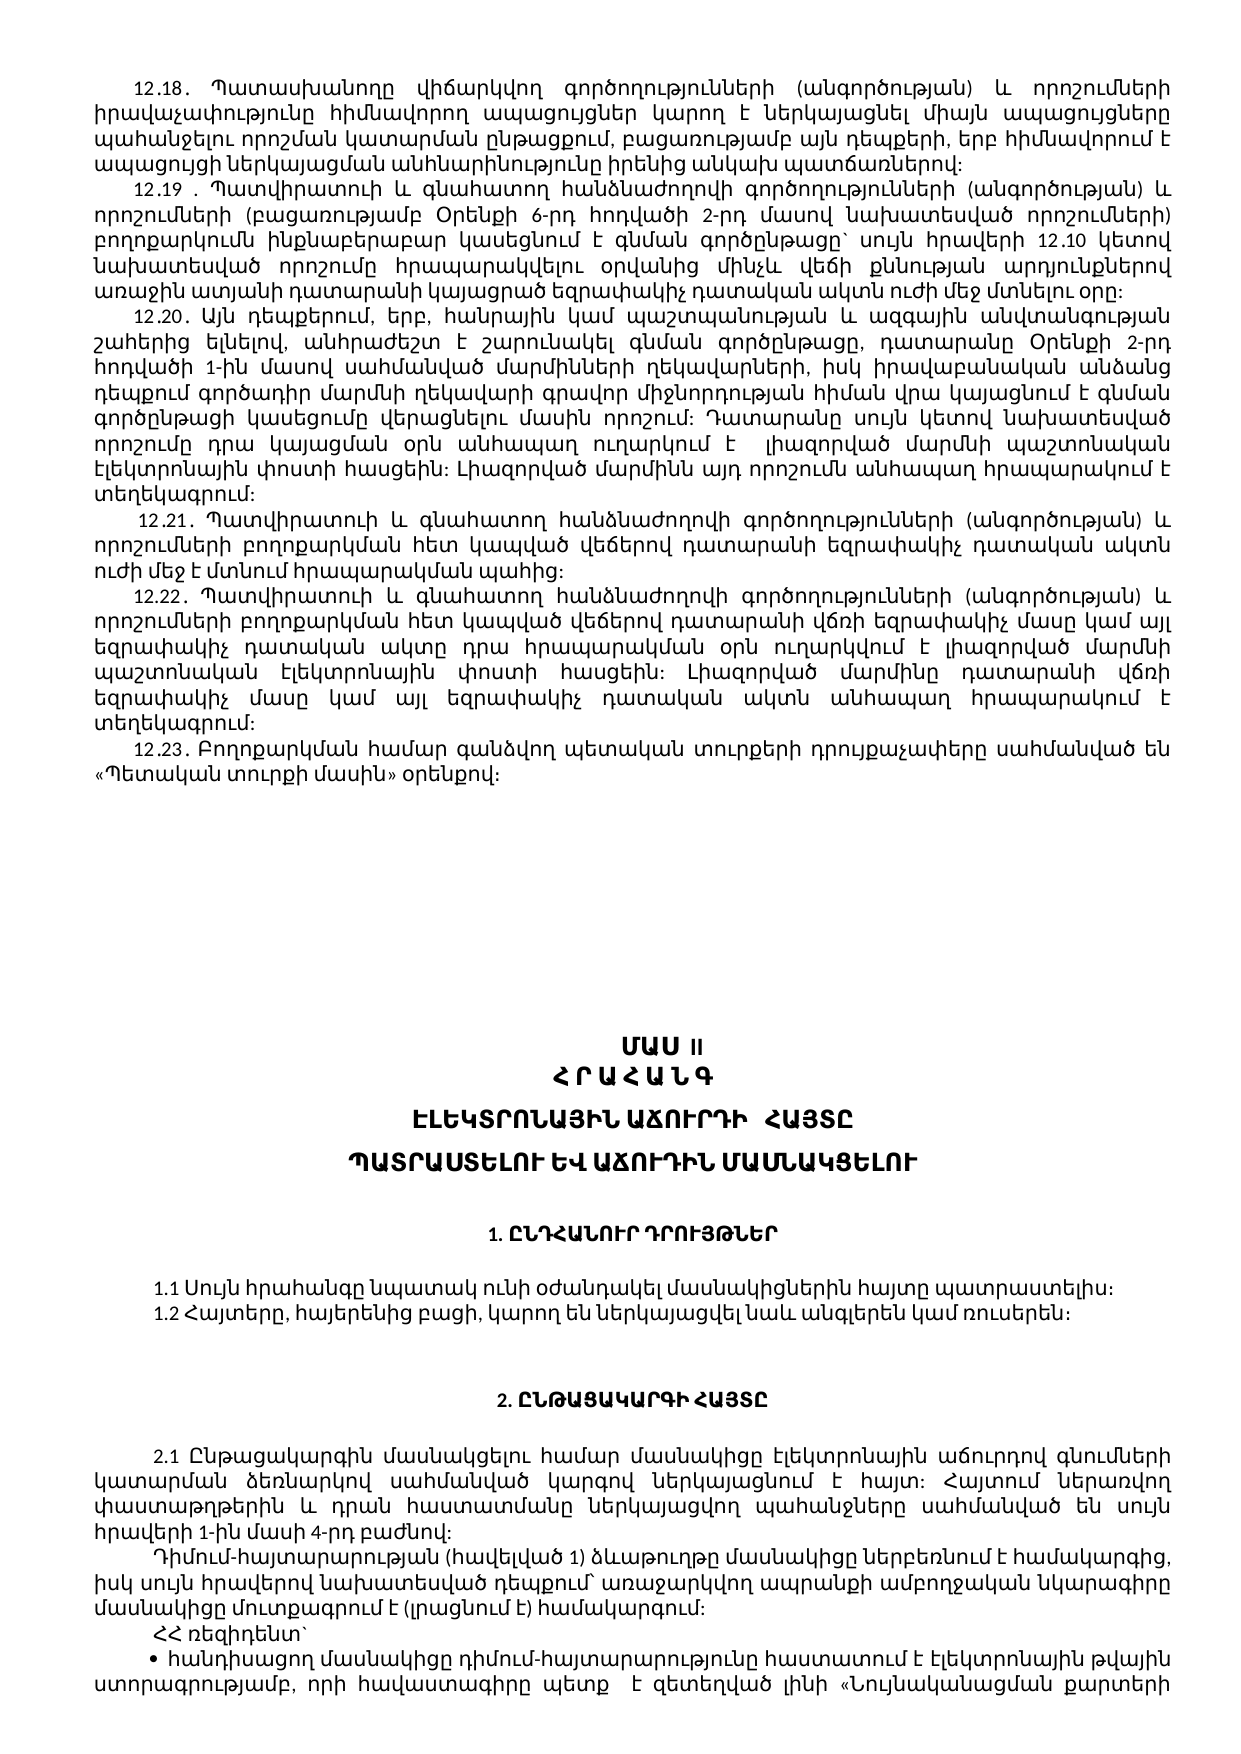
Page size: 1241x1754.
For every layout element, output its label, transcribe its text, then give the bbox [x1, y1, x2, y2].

text Հ Ր Ա Հ Ա Ն Գ [94, 1061, 1172, 1092]
text 1.2 Հայտերը, հայերենից բացի, կարող են ներկայացվել նաև անգլերեն կամ ռուսերեն։ [94, 1301, 1171, 1326]
text 12․23․ Բողոքարկման համար գանձվող պետական տուրքերի դրույքաչափերը սահմանված են «Պետական տուրքի մասին» օրենքով։ [94, 736, 1171, 787]
text Դիմում-հայտարարության (հավելված 1) ձևաթուղթը մասնակիցը ներբեռնում է համակարգից, իսկ սույն հրավերով նախատեսված դեպքում՝ առաջարկվող ապրանքի ամբողջական նկարագիրը մասնակիցը մուտքագրում է (լրացնում է) համակարգում: [94, 1544, 1171, 1621]
text 2.1 Ընթացակարգին մասնակցելու համար մասնակիցը էլեկտրոնային աճուրդով գնումների կատարման ձեռնարկով սահմանված կարգով ներկայացնում է հայտ: Հայտում ներառվող փաստաթղթերին և դրան հաստատմանը ներկայացվող պահանջները սահմանված են սույն հրավերի 1-ին մասի 4-րդ բաժնով: [94, 1443, 1171, 1544]
text ԷԼԵԿՏՐՈՆԱՅԻՆ ԱՃՈՒՐԴԻ ՀԱՅՏԸ [94, 1104, 1172, 1135]
text 12․21․ Պատվիրատուի և գնահատող հանձնաժողովի գործողությունների (անգործության) և որոշումների բողոքարկման հետ կապված վեճերով դատարանի եզրափակիչ դատական ակտն ուժի մեջ է մտնում հրապարակման պահից: [94, 507, 1171, 583]
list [94, 1646, 1171, 1697]
text 2. ԸՆԹԱՑԱԿԱՐԳԻ ՀԱՅՏԸ [94, 1387, 1171, 1412]
text ՄԱՍ II [94, 1031, 1171, 1061]
text 12․18․ Պատասխանողը վիճարկվող գործողությունների (անգործության) և որոշումների իրավաչափությունը հիմնավորող ապացույցներ կարող է ներկայացնել միայն ապացույցները պահանջելու որոշման կատարման ընթացքում, բացառությամբ այն դեպքերի, երբ հիմնավորում է ապացույցի ներկայացման անհնարինությունը իրենից անկախ պատճառներով: [94, 75, 1171, 177]
text 1.1 Սույն հրահանգը նպատակ ունի օժանդակել մասնակիցներին հայտը պատրաստելիս։ [94, 1275, 1171, 1301]
text 12․19 . Պատվիրատուի և գնահատող հանձնաժողովի գործողությունների (անգործության) և որոշումների (բացառությամբ Օրենքի 6-րդ հոդվածի 2-րդ մասով նախատեսված որոշումների) բողոքարկումն ինքնաբերաբար կասեցնում է գնման գործընթացը` սույն հրավերի 12․10 կետով նախատեսված որոշումը հրապարակվելու օրվանից մինչև վեճի քննության արդյունքներով առաջին ատյանի դատարանի կայացրած եզրափակիչ դատական ակտն ուժի մեջ մտնելու օրը: [94, 177, 1171, 304]
text 12.22․ Պատվիրատուի և գնահատող հանձնաժողովի գործողությունների (անգործության) և որոշումների բողոքարկման հետ կապված վեճերով դատարանի վճռի եզրափակիչ մասը կամ այլ եզրափակիչ դատական ակտը դրա հրապարակման օրն ուղարկվում է լիազորված մարմնի պաշտոնական էլեկտրոնային փոստի հասցեին: Լիազորված մարմինը դատարանի վճռի եզրափակիչ մասը կամ այլ եզրափակիչ դատական ակտն անհապաղ հրապարակում է տեղեկագրում: [94, 583, 1171, 736]
text ՊԱՏՐԱՍՏԵԼՈՒ ԵՎ ԱՃՈՒԴԻՆ ՄԱՍՆԱԿՑԵԼՈՒ [94, 1147, 1172, 1178]
text ՀՀ ռեզիդենտ` [94, 1621, 1171, 1646]
text 12․20․ Այն դեպքերում, երբ, հանրային կամ պաշտպանության և ազգային անվտանգության շահերից ելնելով, անհրաժեշտ է շարունակել գնման գործընթացը, դատարանը Օրենքի 2-րդ հոդվածի 1-ին մասով սահմանված մարմինների ղեկավարների, իսկ իրավաբանական անձանց դեպքում գործադիր մարմնի ղեկավարի գրավոր միջնորդության հիման վրա կայացնում է գնման գործընթացի կասեցումը վերացնելու մասին որոշում: Դատարանը սույն կետով նախատեսված որոշումը դրա կայացման օրն անհապաղ ուղարկում է լիազորված մարմնի պաշտոնական էլեկտրոնային փոստի հասցեին: Լիազորված մարմինն այդ որոշումն անհապաղ հրապարակում է տեղեկագրում: [94, 304, 1171, 507]
text 1. ԸՆԴՀԱՆՈՒՐ ԴՐՈՒՅԹՆԵՐ [94, 1221, 1171, 1246]
